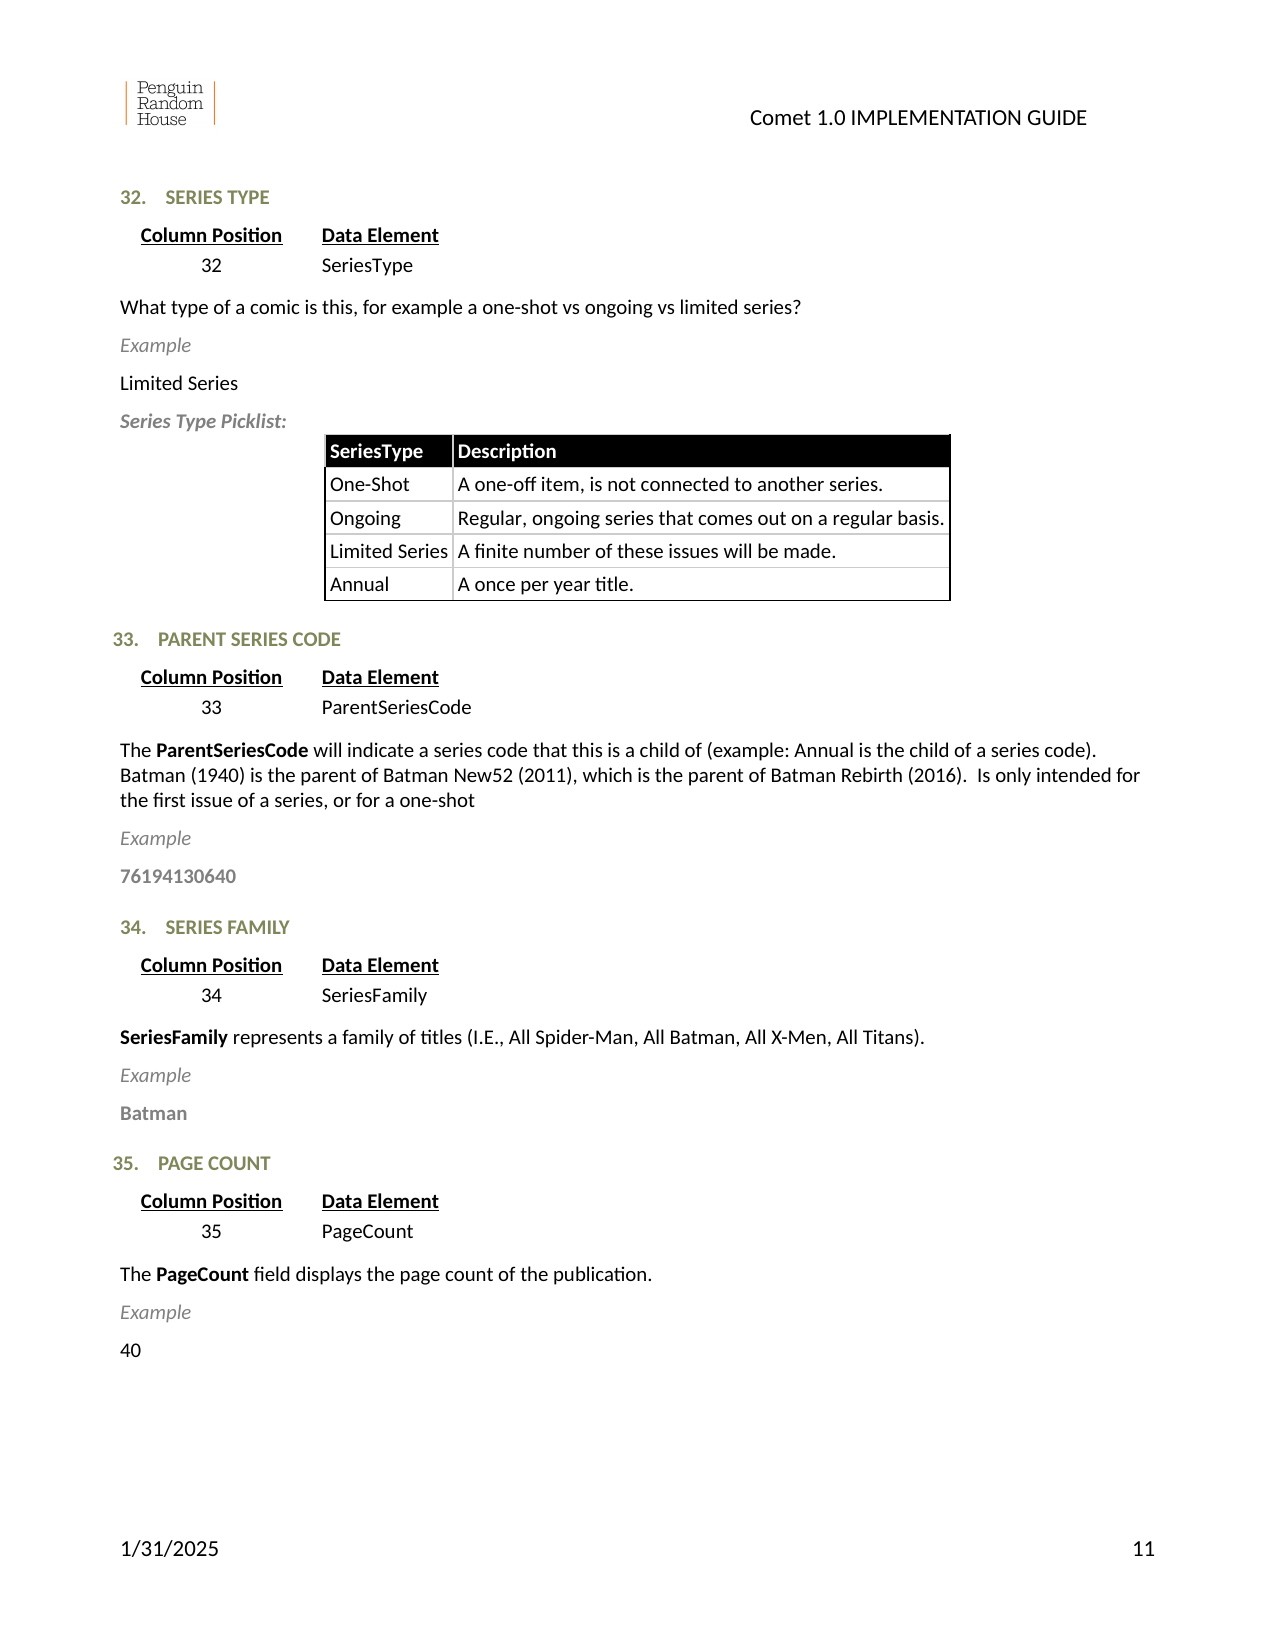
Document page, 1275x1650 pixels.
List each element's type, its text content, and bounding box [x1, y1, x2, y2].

table_cell 35 [113, 1219, 310, 1248]
table_cell A one-off item, is not connected to another series. [454, 468, 949, 500]
table_cell A finite number of these issues will be made. [454, 535, 949, 567]
text SeriesFamily represents a family of titles (I.E., All Spider-Man, All Batman, All X-Men, All Titans). [120, 1024, 1155, 1050]
table_cell 33 [113, 694, 310, 724]
text The PageCount field displays the page count of the publication. [120, 1261, 1155, 1286]
table_header Description [454, 435, 949, 467]
text Limited Series [120, 370, 1155, 396]
text 76194130640 [120, 863, 1155, 889]
table_header Data Element [310, 664, 669, 694]
table_cell PageCount [310, 1219, 669, 1248]
subtitle 34. Series Family [120, 914, 1155, 939]
table_header Column Position [113, 664, 310, 694]
table_cell Ongoing [326, 502, 452, 533]
table_header Column Position [113, 1189, 310, 1218]
table_header Data Element [310, 952, 669, 982]
table_cell SeriesType [310, 252, 669, 282]
subtitle 33. Parent Series Code [112, 626, 1155, 652]
subtitle Example [120, 1062, 1155, 1088]
table_header Column Position [113, 952, 310, 982]
subtitle Example [120, 1299, 1155, 1324]
table_cell A once per year title. [454, 568, 949, 600]
table_cell One-Shot [326, 468, 452, 500]
text Batman [120, 1100, 1155, 1126]
text The ParentSeriesCode will indicate a series code that this is a child of (example: Annual is the child of a series code). Batman (1940) is the parent of Batman New52 (2011), which is the parent of Batman Rebirth (2016). Is only intended for the first issue of a series, or for a one-shot [120, 737, 1155, 813]
text What type of a comic is this, for example a one-shot vs ongoing vs limited series? [120, 294, 1155, 320]
table_header SeriesType [326, 435, 452, 467]
table_cell 32 [113, 252, 310, 282]
table_header Column Position [113, 222, 310, 252]
table_cell 34 [113, 982, 310, 1012]
subtitle Example [120, 826, 1155, 851]
table_cell Regular, ongoing series that comes out on a regular basis. [454, 502, 949, 533]
table_cell Annual [326, 568, 452, 600]
table_cell Limited Series [326, 535, 452, 567]
table_header Data Element [310, 222, 669, 252]
text 40 [120, 1337, 1155, 1362]
table_header Data Element [310, 1189, 669, 1218]
subtitle Series Type Picklist: [120, 408, 1155, 434]
table_cell ParentSeriesCode [310, 694, 669, 724]
picture [120, 75, 221, 133]
subtitle Example [120, 332, 1155, 358]
table_cell SeriesFamily [310, 982, 669, 1012]
subtitle 32. Series Type [120, 184, 1155, 209]
subtitle 35. Page Count [112, 1151, 1155, 1176]
